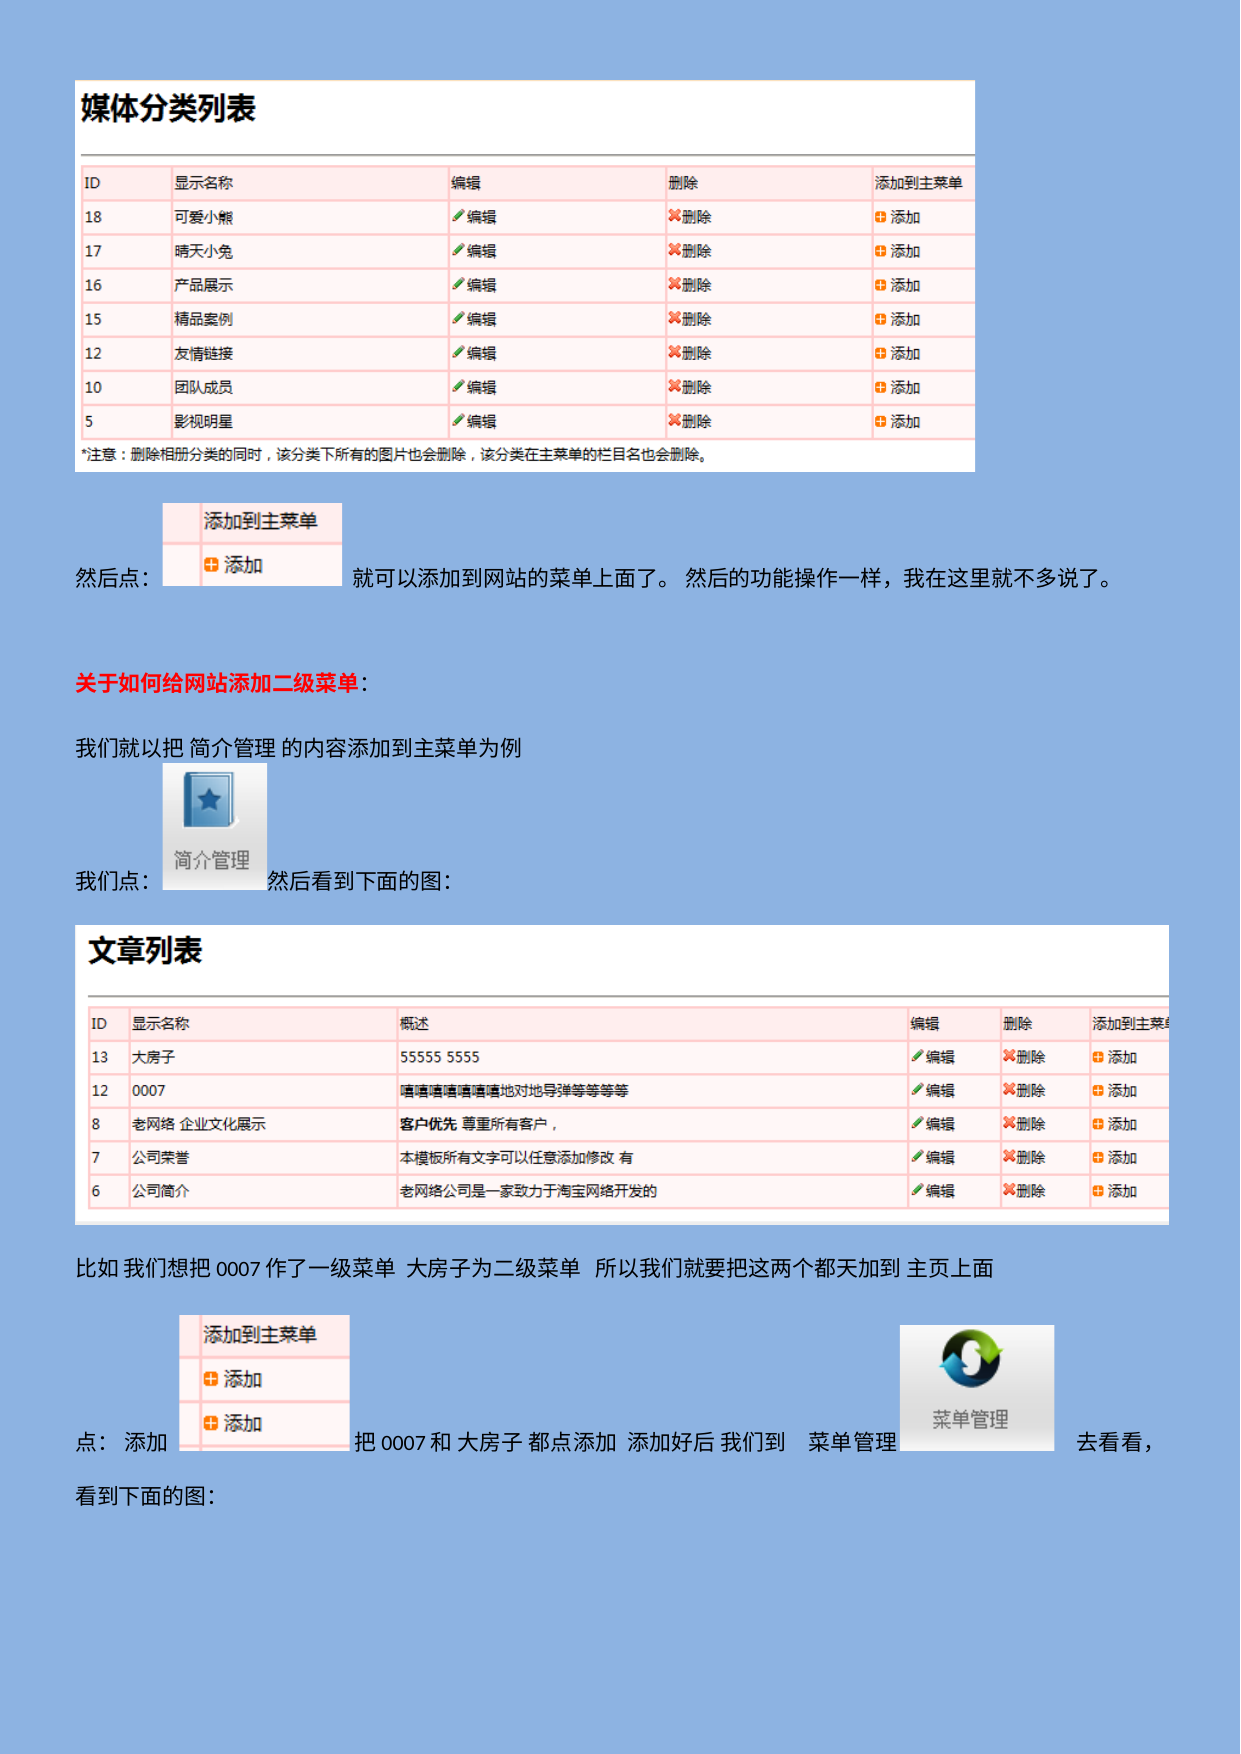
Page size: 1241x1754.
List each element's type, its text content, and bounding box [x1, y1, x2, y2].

text 我们就以把 简介管理 的内容添加到主菜单为例 [75, 731, 1165, 763]
picture [162, 503, 343, 586]
picture [179, 1315, 350, 1451]
picture [899, 1325, 1055, 1451]
text 然后点： 就可以添加到网站的菜单上面了。 然后的功能操作一样，我在这里就不多说了。 [75, 503, 1165, 601]
picture [75, 80, 976, 472]
picture [162, 763, 268, 890]
text 点： 添加 把0007和 大房子 都点添加 添加好后 我们到 菜单管理 去看看，看到下面的图： [75, 1316, 1165, 1511]
text 我们点：然后看到下面的图： [75, 763, 1165, 925]
picture [75, 925, 1169, 1225]
text 比如 我们想把 0007作了一级菜单 大房子为二级菜单 所以我们就要把这两个都天加到 主页上面 [75, 1251, 1165, 1283]
text 关于如何给网站添加二级菜单： [75, 666, 1165, 698]
